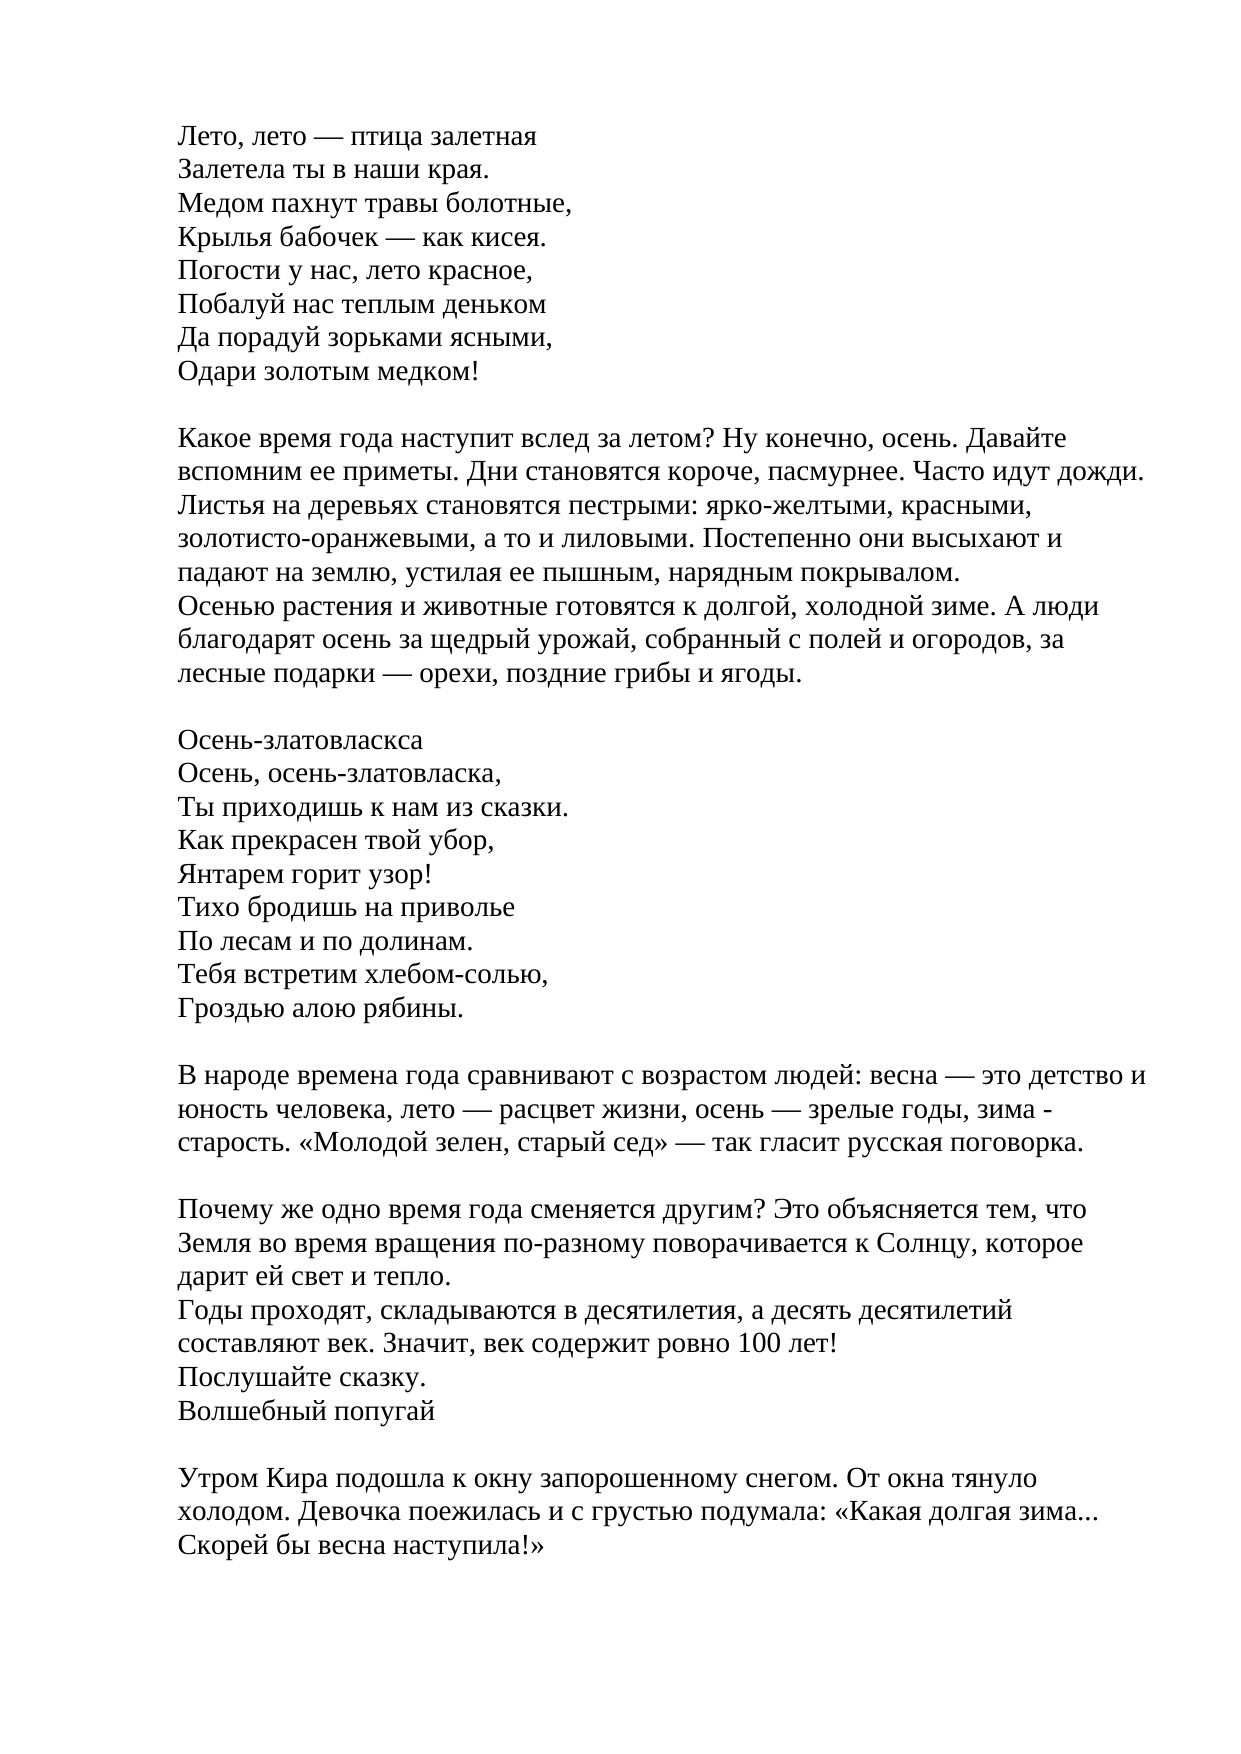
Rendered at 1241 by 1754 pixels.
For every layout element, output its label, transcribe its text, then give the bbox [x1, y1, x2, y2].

text Послушайте сказку. [177, 1359, 1152, 1393]
text Волшебный попугай [177, 1393, 1152, 1426]
text Крылья бабочек — как кисея. [177, 219, 1152, 252]
text По лесам и по долинам. [177, 923, 1152, 957]
text Погости у нас, лето красное, [177, 252, 1152, 286]
text Осень-златовласкса [177, 722, 1152, 755]
text Побалуй нас теплым деньком [177, 286, 1152, 319]
text Медом пахнут травы болотные, [177, 185, 1152, 219]
text В народе времена года сравнивают с возрастом людей: весна — это детство и юность человека, лето — расцвет жизни, осень — зрелые годы, зима - старость. «Молодой зелен, старый сед» — так гласит русская поговорка. [177, 1057, 1152, 1158]
text Янтарем горит узор! [177, 856, 1152, 889]
text Как прекрасен твой убор, [177, 822, 1152, 856]
text Гроздью алою рябины. [177, 990, 1152, 1024]
text Да порадуй зорьками ясными, [177, 319, 1152, 353]
text Годы проходят, складываются в десятилетия, а десять десятилетий составляют век. Значит, век содержит ровно 100 лет! [177, 1292, 1152, 1359]
text Тебя встретим хлебом-солью, [177, 957, 1152, 990]
text Какое время года наступит вслед за летом? Ну конечно, осень. Давайте вспомним ее приметы. Дни становятся короче, пасмурнее. Часто идут дожди. Листья на деревьях становятся пестрыми: ярко-желтыми, красными, золотисто-оранжевыми, а то и лиловыми. Постепенно они высыхают и падают на землю, устилая ее пышным, нарядным покрывалом. [177, 420, 1152, 588]
text Одари золотым медком! [177, 353, 1152, 386]
text Тихо бродишь на приволье [177, 889, 1152, 923]
text Ты приходишь к нам из сказки. [177, 789, 1152, 822]
text Лето, лето — птица залетная [177, 118, 1152, 152]
text Осень, осень-златовласка, [177, 755, 1152, 789]
text Утром Кира подошла к окну запорошенному снегом. От окна тянуло холодом. Девочка поежилась и с грустью подумала: «Какая долгая зима... Скорей бы весна наступила!» [177, 1460, 1152, 1560]
text Осенью растения и животные готовятся к долгой, холодной зиме. А люди благодарят осень за щедрый урожай, собранный с полей и огородов, за лесные подарки — орехи, поздние грибы и ягоды. [177, 588, 1152, 688]
text Залетела ты в наши края. [177, 152, 1152, 185]
text Почему же одно время года сменяется другим? Это объясняется тем, что Земля во время вращения по-разному поворачивается к Солнцу, которое дарит ей свет и тепло. [177, 1191, 1152, 1292]
